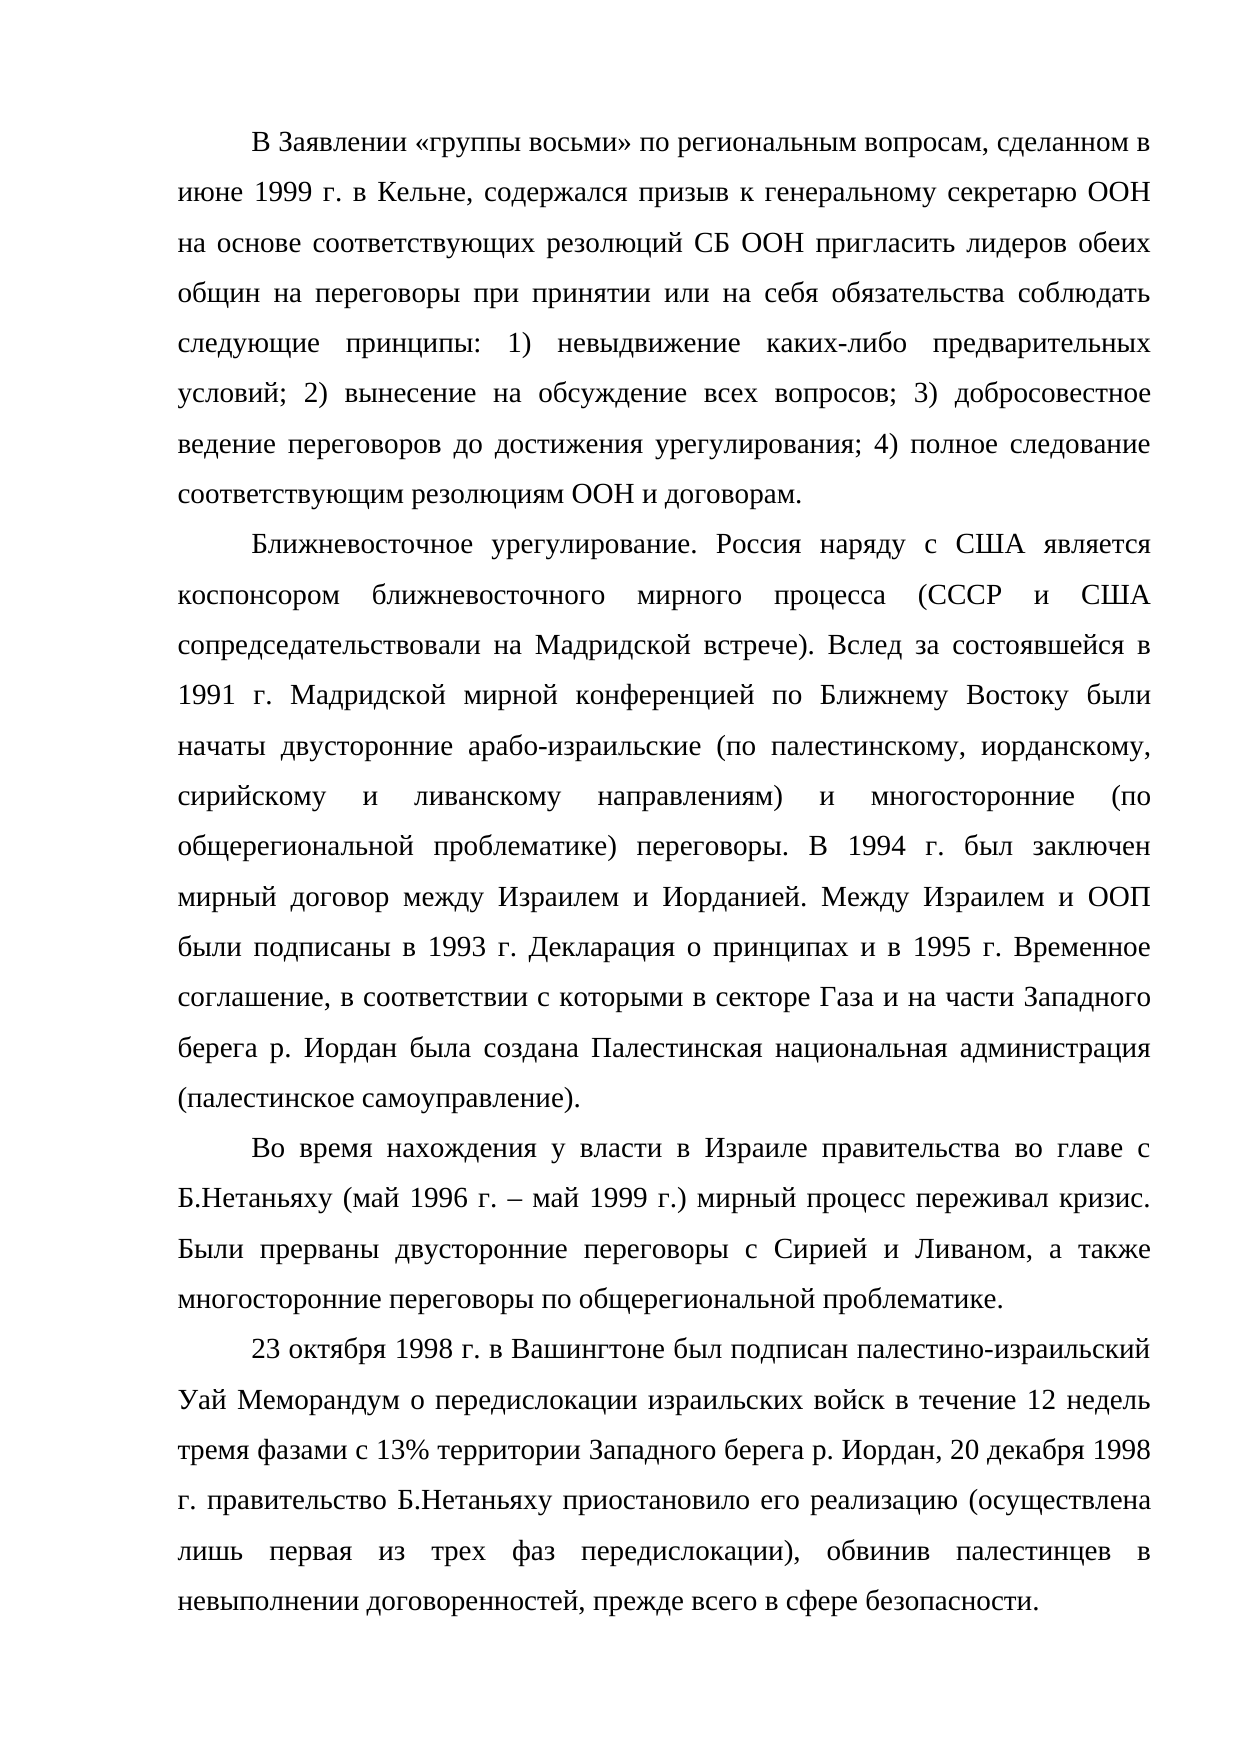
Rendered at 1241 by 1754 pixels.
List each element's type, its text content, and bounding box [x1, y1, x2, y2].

text 23 октября 1998 г. в Вашингтоне был подписан палестино-израильский Уай Меморандум о передислокации израильских войск в течение 12 недель тремя фазами с 13% территории Западного берега р. Иордан, 20 декабря 1998 г. правительство Б.Нетаньяху приостановило его реализацию (осуществлена лишь первая из трех фаз передислокации), обвинив палестинцев в невыполнении договоренностей, прежде всего в сфере безопасности. [177, 1332, 1152, 1617]
text В Заявлении «группы восьми» по региональным вопросам, сделанном в июне 1999 г. в Кельне, содержался призыв к генеральному секретарю ООН на основе соответствующих резолюций СБ ООН пригласить лидеров обеих общин на переговоры при принятии или на себя обязательства соблюдать следующие принципы: 1) невыдвижение каких-либо предварительных условий; 2) вынесение на обсуждение всех вопросов; 3) добросовестное ведение переговоров до достижения урегулирования; 4) полное следование соответствующим резолюциям ООН и договорам. [177, 124, 1152, 510]
text Ближневосточное урегулирование. Россия наряду с США является коспонсором ближневосточного мирного процесса (СССР и США сопредседательствовали на Мадридской встрече). Вслед за состоявшейся в 1991 г. Мадридской мирной конференцией по Ближнему Востоку были начаты двусторонние арабо-израильские (по палестинскому, иорданскому, сирийскому и ливанскому направлениям) и многосторонние (по общерегиональной проблематике) переговоры. В 1994 г. был заключен мирный договор между Израилем и Иорданией. Между Израилем и ООП были подписаны в 1993 г. Декларация о принципах и в 1995 г. Временное соглашение, в соответствии с которыми в секторе Газа и на части Западного берега р. Иордан была создана Палестинская национальная администрация (палестинское самоуправление). [177, 527, 1152, 1113]
text Во время нахождения у власти в Израиле правительства во главе с Б.Нетаньяху (май 1996 г. – май 1999 г.) мирный процесс переживал кризис. Были прерваны двусторонние переговоры с Сирией и Ливаном, а также многосторонние переговоры по общерегиональной проблематике. [177, 1130, 1152, 1315]
